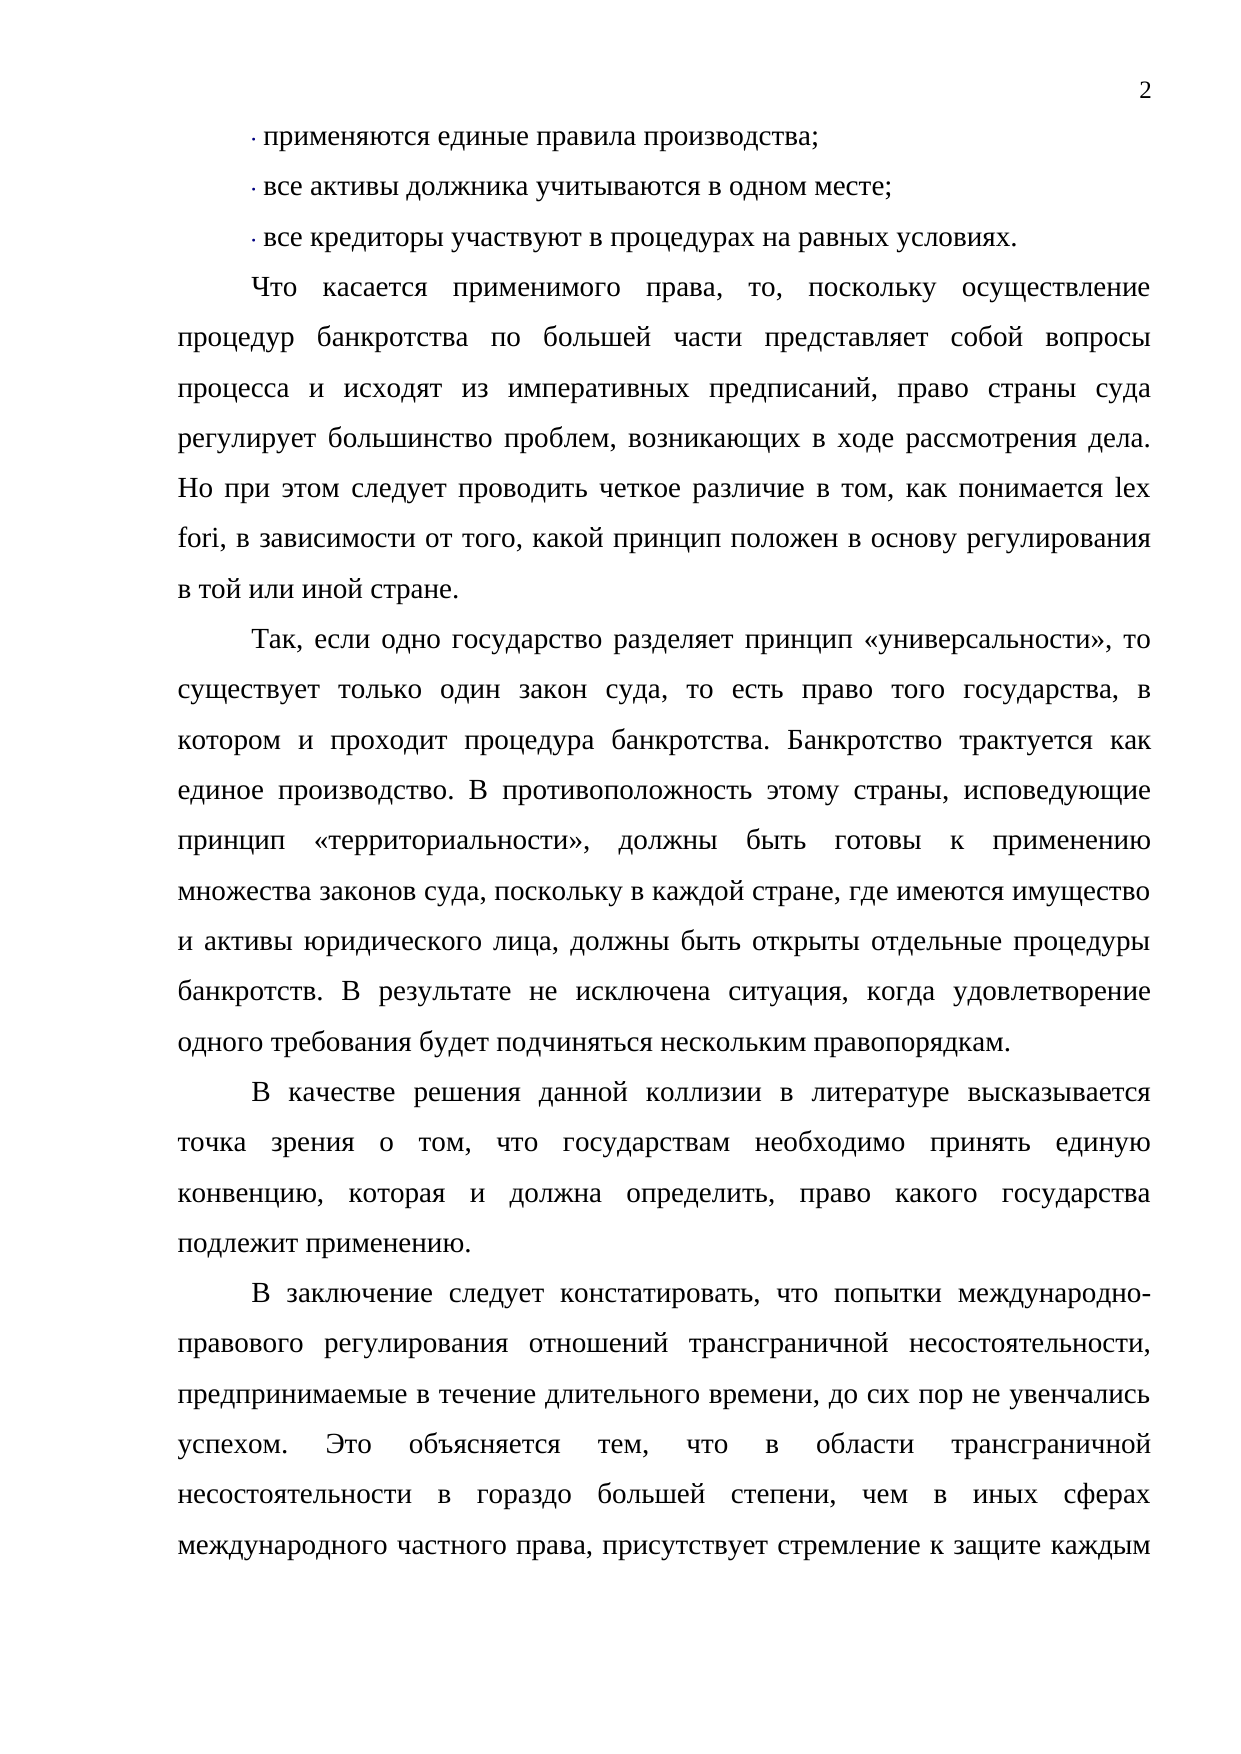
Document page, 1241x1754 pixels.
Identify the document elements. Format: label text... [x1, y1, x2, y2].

text Что касается применимого права, то, поскольку осуществление процедур банкротства по большей части представляет собой вопросы процесса и исходят из императивных предписаний, право страны суда регулирует большинство проблем, возникающих в ходе рассмотрения дела. Но при этом следует проводить четкое различие в том, как понимается lex fori, в зависимости от того, какой принцип положен в основу регулирования в той или иной стране. [177, 269, 1152, 604]
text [177, 1275, 1152, 1560]
text В качестве решения данной коллизии в литературе высказывается точка зрения о том, что государствам необходимо принять единую конвенцию, которая и должна определить, право какого государства подлежит применению. [177, 1074, 1152, 1258]
list все активы должника учитываются в одном месте; [177, 168, 1152, 202]
list все кредиторы участвуют в процедурах на равных условиях. [177, 219, 1152, 252]
text Так, если одно государство разделяет принцип «универсальности», то существует только один закон суда, то есть право того государства, в котором и проходит процедура банкротства. Банкротство трактуется как единое производство. В противоположность этому страны, исповедующие принцип «территориальности», должны быть готовы к применению множества законов суда, поскольку в каждой стране, где имеются имущество и активы юридического лица, должны быть открыты отдельные процедуры банкротств. В результате не исключена ситуация, когда удовлетворение одного требования будет подчиняться нескольким правопорядкам. [177, 621, 1152, 1057]
list применяются единые правила производства; [177, 118, 1152, 152]
